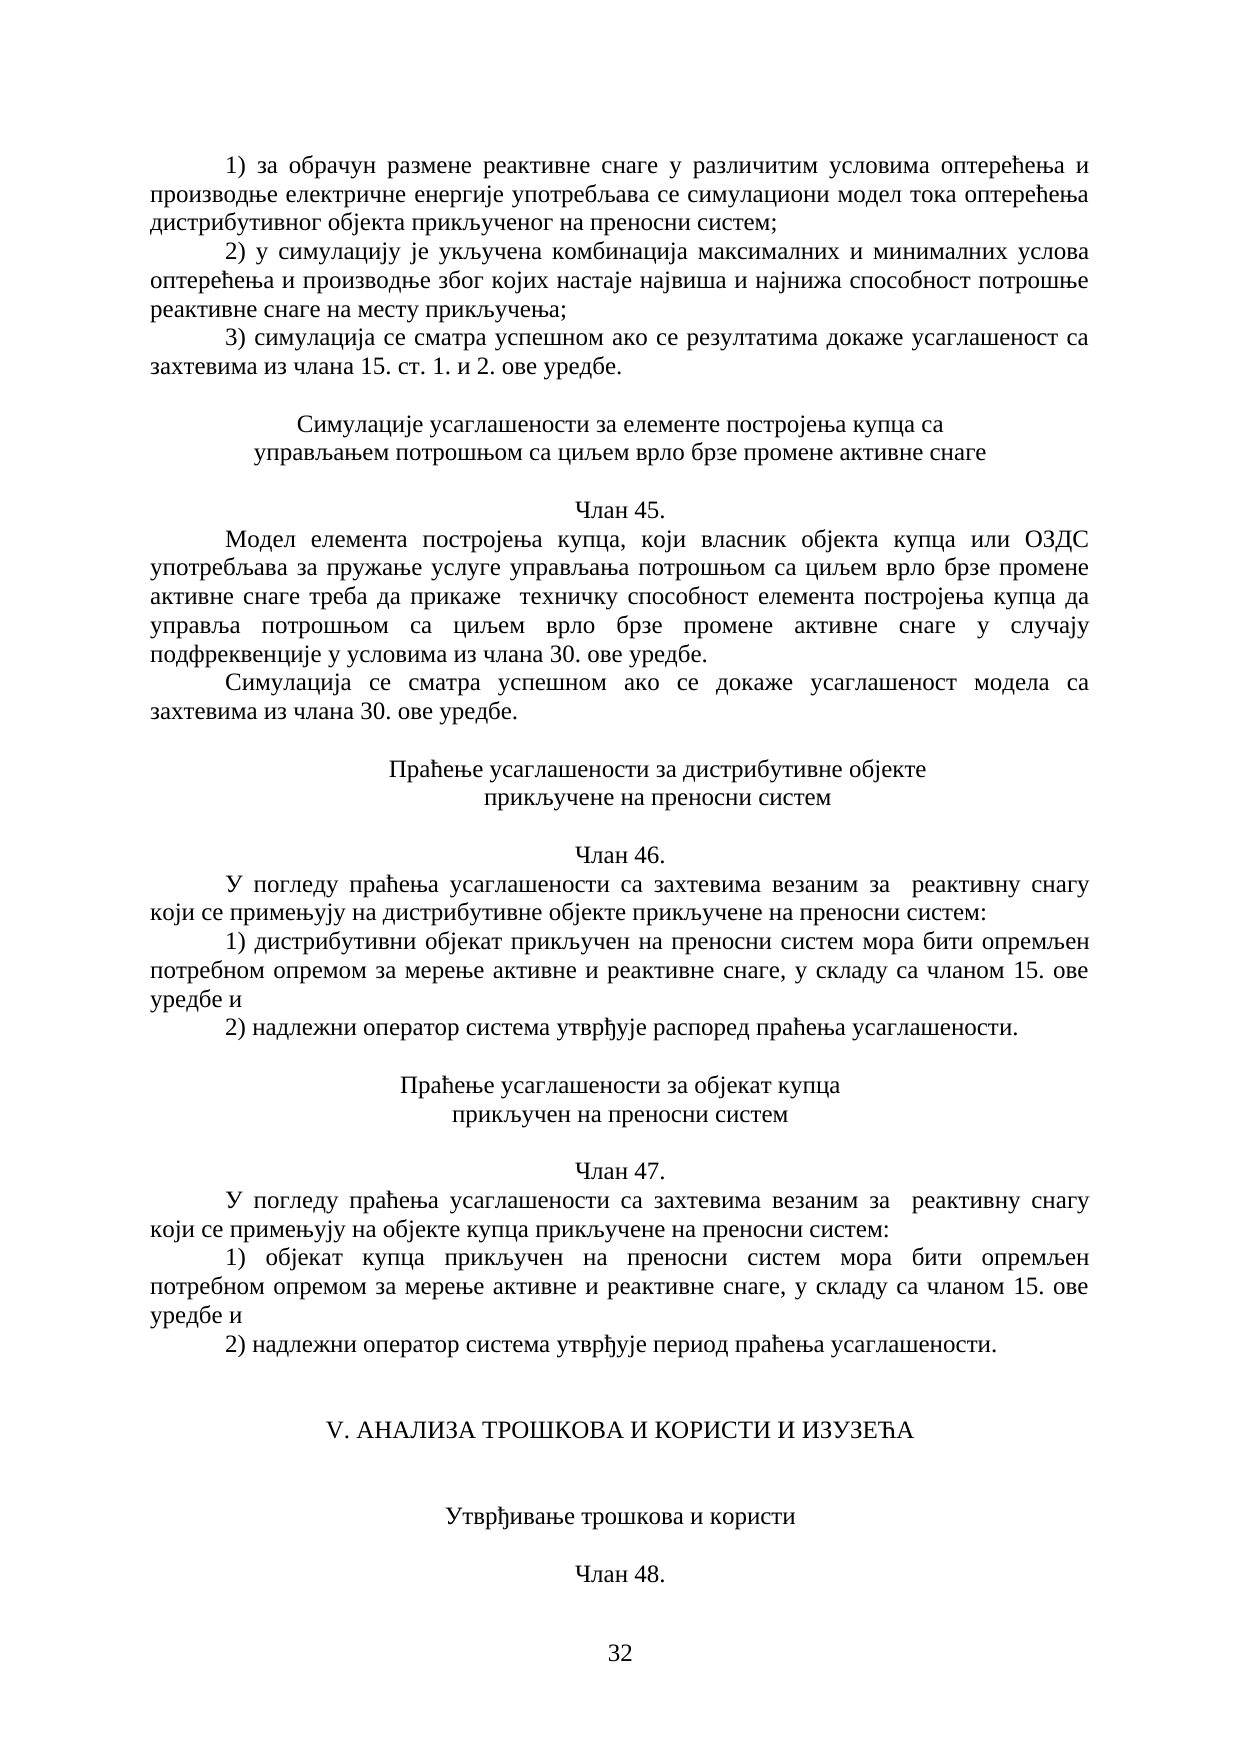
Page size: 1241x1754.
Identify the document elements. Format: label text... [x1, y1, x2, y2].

text Симулације усаглашености за елементе постројења купца са [150, 409, 1090, 437]
text Члан 47. [150, 1156, 1090, 1185]
text Члан 46. [150, 840, 1090, 869]
text 3) симулација се сматра успешном ако се резултатима докаже усаглашеност са захтевима из члана 15. ст. 1. и 2. ове уредбе. [150, 322, 1090, 380]
text Симулација се сматра успешном ако се докаже усаглашеност модела са захтевима из члана 30. ове уредбе. [150, 667, 1090, 725]
text прикључен на преносни систем [150, 1099, 1090, 1127]
text Праћење усаглашености за дистрибутивне објекте [150, 754, 1090, 782]
text Члан 45. [150, 495, 1090, 524]
text 2) у симулацију је укључена комбинација максималних и минималних услова оптерећења и производње због којих настаје највиша и најнижа способност потрошње реактивне снаге на месту прикључења; [150, 236, 1090, 322]
text 1) дистрибутивни објекат прикључен на преносни систем мора бити опремљен потребном опремом за мерење активне и реактивне снаге, у складу са чланом 15. ове уредбе и [150, 926, 1090, 1012]
text 1) за обрачун размене реактивне снаге у различитим условима оптерећења и производње електричне енергије употребљава се симулациони модел тока оптерећења дистрибутивног објекта прикљученог на преносни систем; [150, 150, 1090, 236]
text V. АНАЛИЗА ТРОШКОВА И КОРИСТИ И ИЗУЗЕЋА [150, 1415, 1090, 1444]
text У погледу праћења усаглашености са захтевима везаним за реактивну снагу који се примењују на дистрибутивне објекте прикључене на преносни систем: [150, 869, 1090, 926]
text прикључене на преносни систем [150, 782, 1090, 811]
text Утврђивање трошкова и користи [150, 1501, 1090, 1530]
text У погледу праћења усаглашености са захтевима везаним за реактивну снагу који се примењују на објекте купца прикључене на преносни систем: [150, 1185, 1090, 1242]
text 2) надлежни оператор система утврђује распоред праћења усаглашености. [150, 1012, 1090, 1041]
text Модел елемента постројења купца, који власник објекта купца или ОЗДС употребљава за пружање услуге управљања потрошњом са циљем врло брзе промене активне снаге треба да прикаже техничку способност елемента постројења купца да управља потрошњом са циљем врло брзе промене активне снаге у случају подфреквенције у условима из члана 30. ове уредбе. [150, 524, 1090, 667]
text Праћење усаглашености за објекат купца [150, 1070, 1090, 1099]
text Члан 48. [150, 1559, 1090, 1587]
text управљањем потрошњом са циљем врло брзе промене активне снаге [150, 437, 1090, 466]
text 1) објекат купца прикључен на преносни систем мора бити опремљен потребном опремом за мерење активне и реактивне снаге, у складу са чланом 15. ове уредбе и [150, 1242, 1090, 1329]
text 2) надлежни оператор система утврђује период праћења усаглашености. [150, 1329, 1090, 1357]
